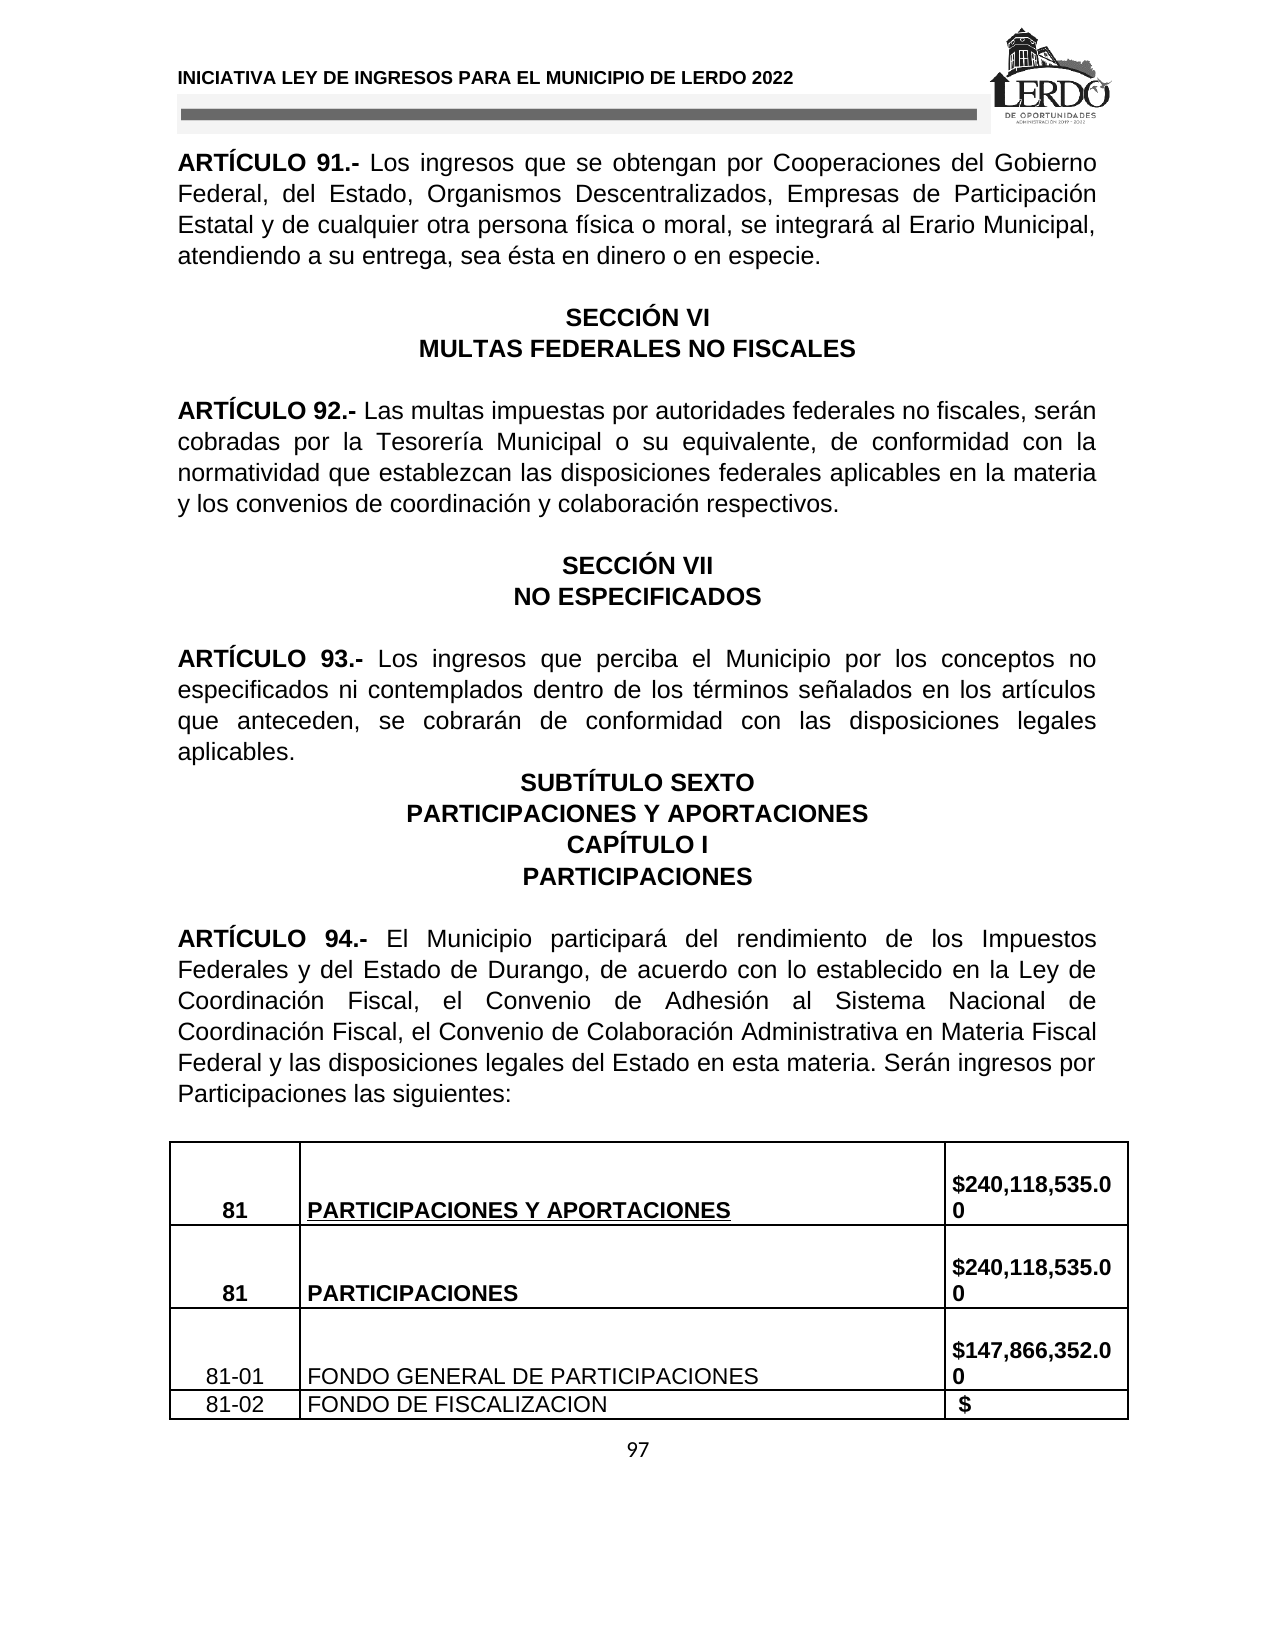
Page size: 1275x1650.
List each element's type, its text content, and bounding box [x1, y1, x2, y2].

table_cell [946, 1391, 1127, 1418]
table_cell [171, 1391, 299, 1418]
text SUBTÍTULO SEXTO [177, 768, 1098, 797]
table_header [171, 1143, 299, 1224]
text SECCIÓN VI [177, 303, 1098, 332]
text ARTÍCULO 93.- Los ingresos que perciba el Municipio por los conceptos no especificados ni contemplados dentro de los términos señalados en los artículos que anteceden, se cobrarán de conformidad con las disposiciones legales aplicables. [177, 644, 1098, 766]
text SECCIÓN VII [177, 551, 1098, 580]
text CAPÍTULO I [177, 831, 1098, 859]
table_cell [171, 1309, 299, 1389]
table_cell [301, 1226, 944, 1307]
text NO ESPECIFICADOS [177, 582, 1098, 611]
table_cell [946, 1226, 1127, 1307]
text ARTÍCULO 92.- Las multas impuestas por autoridades federales no fiscales, serán cobradas por la Tesorería Municipal o su equivalente, de conformidad con la normatividad que establezcan las disposiciones federales aplicables en la materia y los convenios de coordinación y colaboración respectivos. [177, 396, 1098, 518]
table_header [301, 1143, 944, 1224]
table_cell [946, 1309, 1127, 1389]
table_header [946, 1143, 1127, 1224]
picture [177, 24, 1122, 134]
text PARTICIPACIONES Y APORTACIONES [177, 799, 1098, 828]
text ARTÍCULO 94.- El Municipio participará del rendimiento de los Impuestos Federales y del Estado de Durango, de acuerdo con lo establecido en la Ley de Coordinación Fiscal, el Convenio de Adhesión al Sistema Nacional de Coordinación Fiscal, el Convenio de Colaboración Administrativa en Materia Fiscal Federal y las disposiciones legales del Estado en esta materia. Serán ingresos por Participaciones las siguientes: [177, 924, 1098, 1108]
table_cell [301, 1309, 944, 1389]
text MULTAS FEDERALES NO FISCALES [177, 334, 1098, 363]
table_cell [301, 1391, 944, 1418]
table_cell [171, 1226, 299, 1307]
text PARTICIPACIONES [177, 862, 1098, 890]
text ARTÍCULO 91.- Los ingresos que se obtengan por Cooperaciones del Gobierno Federal, del Estado, Organismos Descentralizados, Empresas de Participación Estatal y de cualquier otra persona física o moral, se integrará al Erario Municipal, atendiendo a su entrega, sea ésta en dinero o en especie. [177, 148, 1098, 269]
